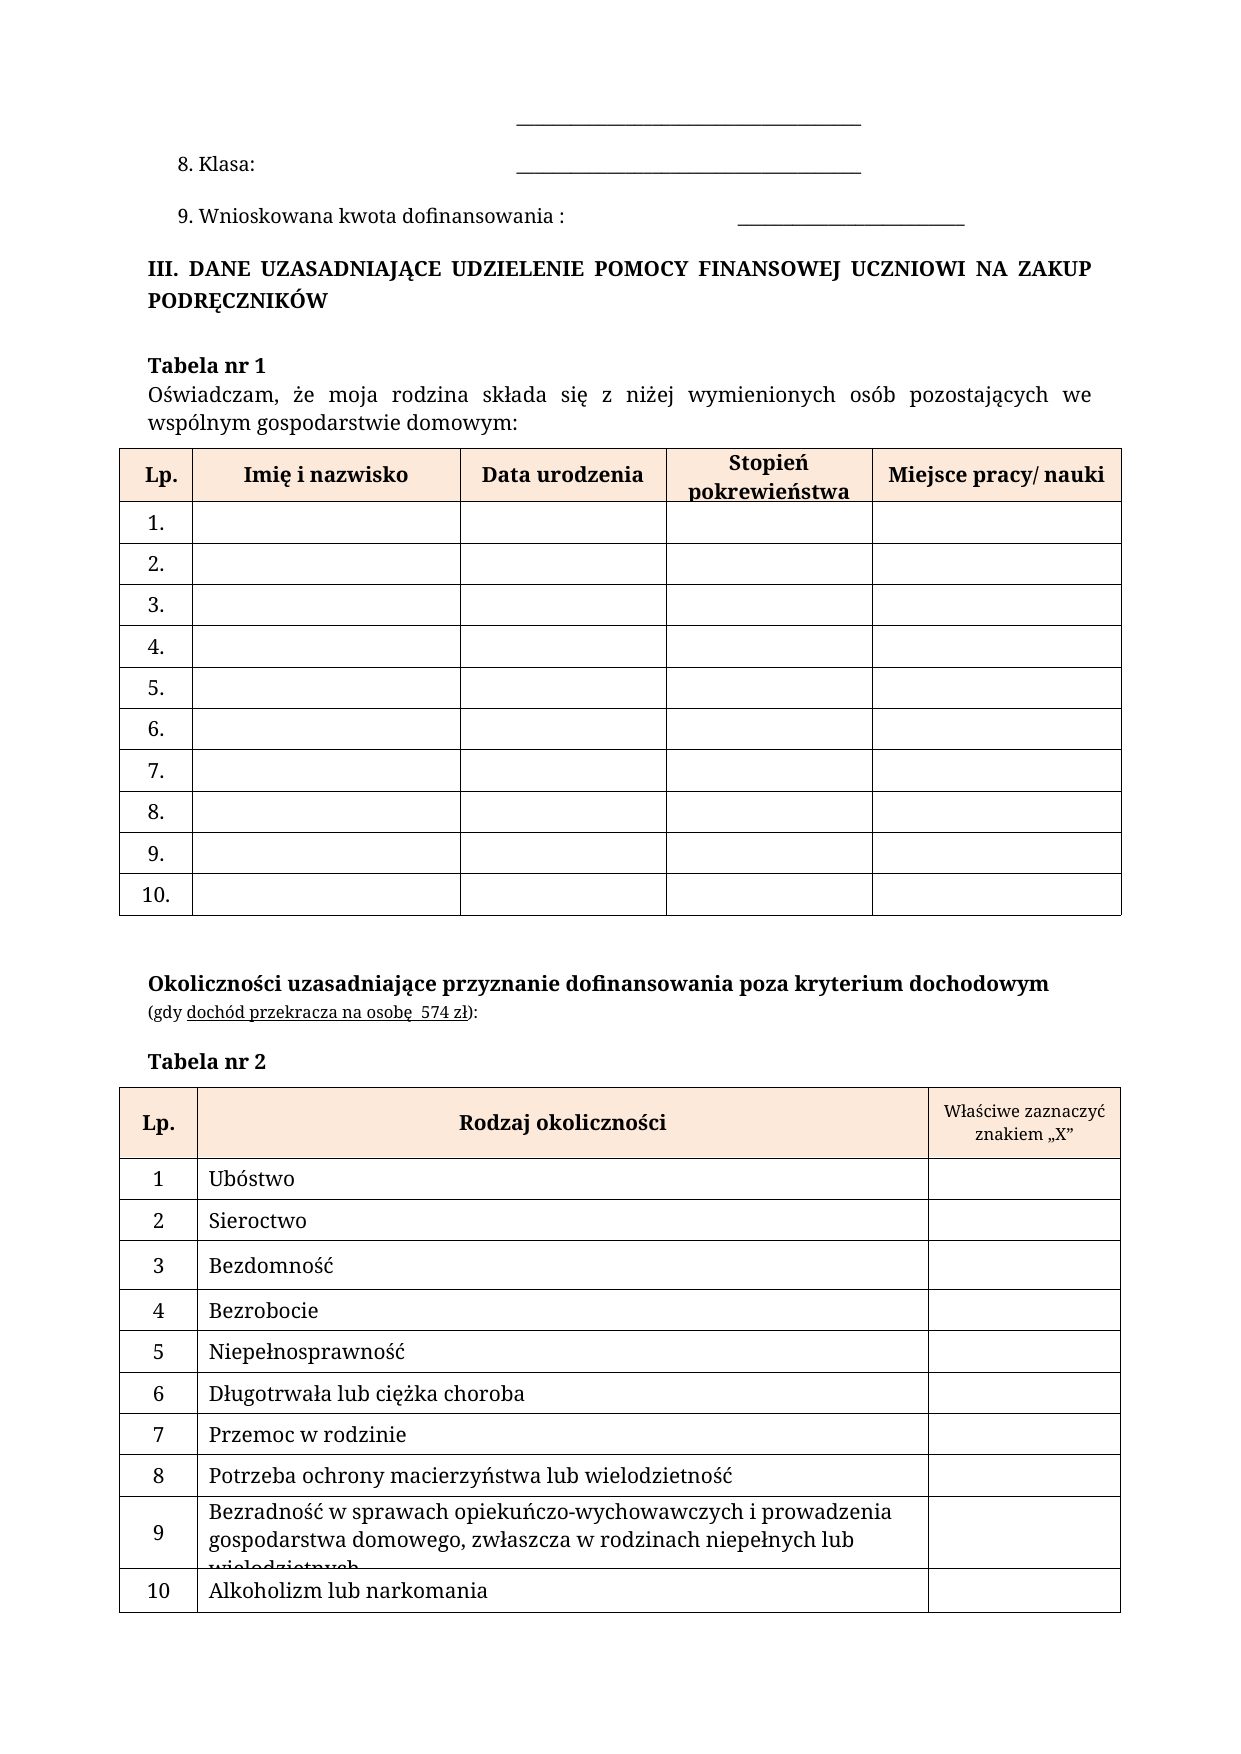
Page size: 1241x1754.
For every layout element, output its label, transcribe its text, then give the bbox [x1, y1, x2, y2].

table_header Miejsce pracy/ nauki [873, 449, 1121, 501]
table_cell [929, 1159, 1120, 1199]
table_cell 6. [120, 709, 192, 749]
table_cell [193, 544, 460, 584]
table_cell 4. [120, 626, 192, 667]
table_cell [929, 1497, 1120, 1567]
table_cell [667, 502, 872, 542]
table_header Stopień pokrewieństwa [667, 449, 872, 501]
table_header Lp. [120, 1088, 197, 1157]
table_cell Bezrobocie [198, 1290, 928, 1330]
table_cell Potrzeba ochrony macierzyństwa lub wielodzietność [198, 1455, 928, 1496]
table_cell [873, 502, 1121, 542]
table_cell [873, 544, 1121, 584]
table_cell Sieroctwo [198, 1200, 928, 1240]
table_cell [193, 792, 460, 832]
table_cell 6 [120, 1373, 197, 1413]
table_cell [929, 1200, 1120, 1240]
text Tabela nr 2 [148, 1047, 1092, 1076]
table_cell [929, 1455, 1120, 1496]
table_cell [193, 585, 460, 625]
table_cell [461, 874, 666, 915]
table_cell Ubóstwo [198, 1159, 928, 1199]
table_cell [667, 626, 872, 667]
text III. DANE UZASADNIAJĄCE UDZIELENIE POMOCY FINANSOWEJ UCZNIOWI NA ZAKUP PODRĘCZNIKÓW [148, 254, 1092, 315]
table_cell [461, 626, 666, 667]
table_cell 7. [120, 750, 192, 791]
table_cell Bezradność w sprawach opiekuńczo-wychowawczych i prowadzenia gospodarstwa domowego, zwłaszcza w rodzinach niepełnych lub wielodzietnych [198, 1497, 928, 1567]
table_cell 9. [120, 833, 192, 873]
table_cell [667, 833, 872, 873]
table_cell [667, 544, 872, 584]
table_cell [193, 709, 460, 749]
table_cell 10. [120, 874, 192, 915]
table_cell [193, 750, 460, 791]
table_header Imię i nazwisko [193, 449, 460, 501]
table_cell 3 [120, 1241, 197, 1289]
table_cell Długotrwała lub ciężka choroba [198, 1373, 928, 1413]
text ______________________________________ [443, 102, 1092, 129]
table_cell 5 [120, 1331, 197, 1372]
table_cell [193, 874, 460, 915]
table_header Rodzaj okoliczności [198, 1088, 928, 1157]
table_cell 7 [120, 1414, 197, 1454]
table_cell [461, 792, 666, 832]
table_cell Alkoholizm lub narkomania [198, 1569, 928, 1612]
table_cell [873, 833, 1121, 873]
table_cell [929, 1414, 1120, 1454]
text 9. Wnioskowana kwota dofinansowania : _________________________ [148, 202, 1092, 229]
table_cell 1 [120, 1159, 197, 1199]
table_cell Bezdomność [198, 1241, 928, 1289]
table_cell [929, 1241, 1120, 1289]
text Oświadczam, że moja rodzina składa się z niżej wymienionych osób pozostających we wspólnym gospodarstwie domowym: [148, 380, 1092, 437]
table_cell Niepełnosprawność [198, 1331, 928, 1372]
table_cell Przemoc w rodzinie [198, 1414, 928, 1454]
table_cell [461, 668, 666, 708]
table_cell 10 [120, 1569, 197, 1612]
table_cell [667, 874, 872, 915]
table_cell [461, 833, 666, 873]
table_cell [873, 874, 1121, 915]
table_cell [461, 709, 666, 749]
table_cell [193, 668, 460, 708]
table_cell [461, 544, 666, 584]
table_cell [193, 502, 460, 542]
table_cell 9 [120, 1497, 197, 1567]
table_header Właściwe zaznaczyć znakiem „X” [929, 1088, 1120, 1157]
table_cell 8 [120, 1455, 197, 1496]
text Okoliczności uzasadniające przyznanie dofinansowania poza kryterium dochodowym (gdy dochód przekracza na osobę 574 zł): [148, 969, 1092, 1023]
table_cell [929, 1331, 1120, 1372]
table_cell [873, 709, 1121, 749]
table_cell 3. [120, 585, 192, 625]
table_cell 8. [120, 792, 192, 832]
table_cell [873, 626, 1121, 667]
table_cell [667, 792, 872, 832]
table_cell [667, 668, 872, 708]
text Tabela nr 1 [148, 351, 1092, 380]
table_cell [193, 626, 460, 667]
table_cell 1. [120, 502, 192, 542]
table_cell [873, 585, 1121, 625]
table_cell [193, 833, 460, 873]
table_cell [461, 585, 666, 625]
table_cell [461, 750, 666, 791]
table_cell [929, 1373, 1120, 1413]
table_cell [873, 668, 1121, 708]
table_cell 5. [120, 668, 192, 708]
text 8. Klasa: ______________________________________ [148, 150, 1092, 177]
table_cell [929, 1569, 1120, 1612]
table_cell 2 [120, 1200, 197, 1240]
table_cell [873, 792, 1121, 832]
table_cell [667, 709, 872, 749]
table_cell [929, 1290, 1120, 1330]
table_cell [461, 502, 666, 542]
table_cell 4 [120, 1290, 197, 1330]
table_cell [667, 585, 872, 625]
table_header Data urodzenia [461, 449, 666, 501]
table_cell [667, 750, 872, 791]
table_header Lp. [120, 449, 192, 501]
table_cell 2. [120, 544, 192, 584]
table_cell [873, 750, 1121, 791]
